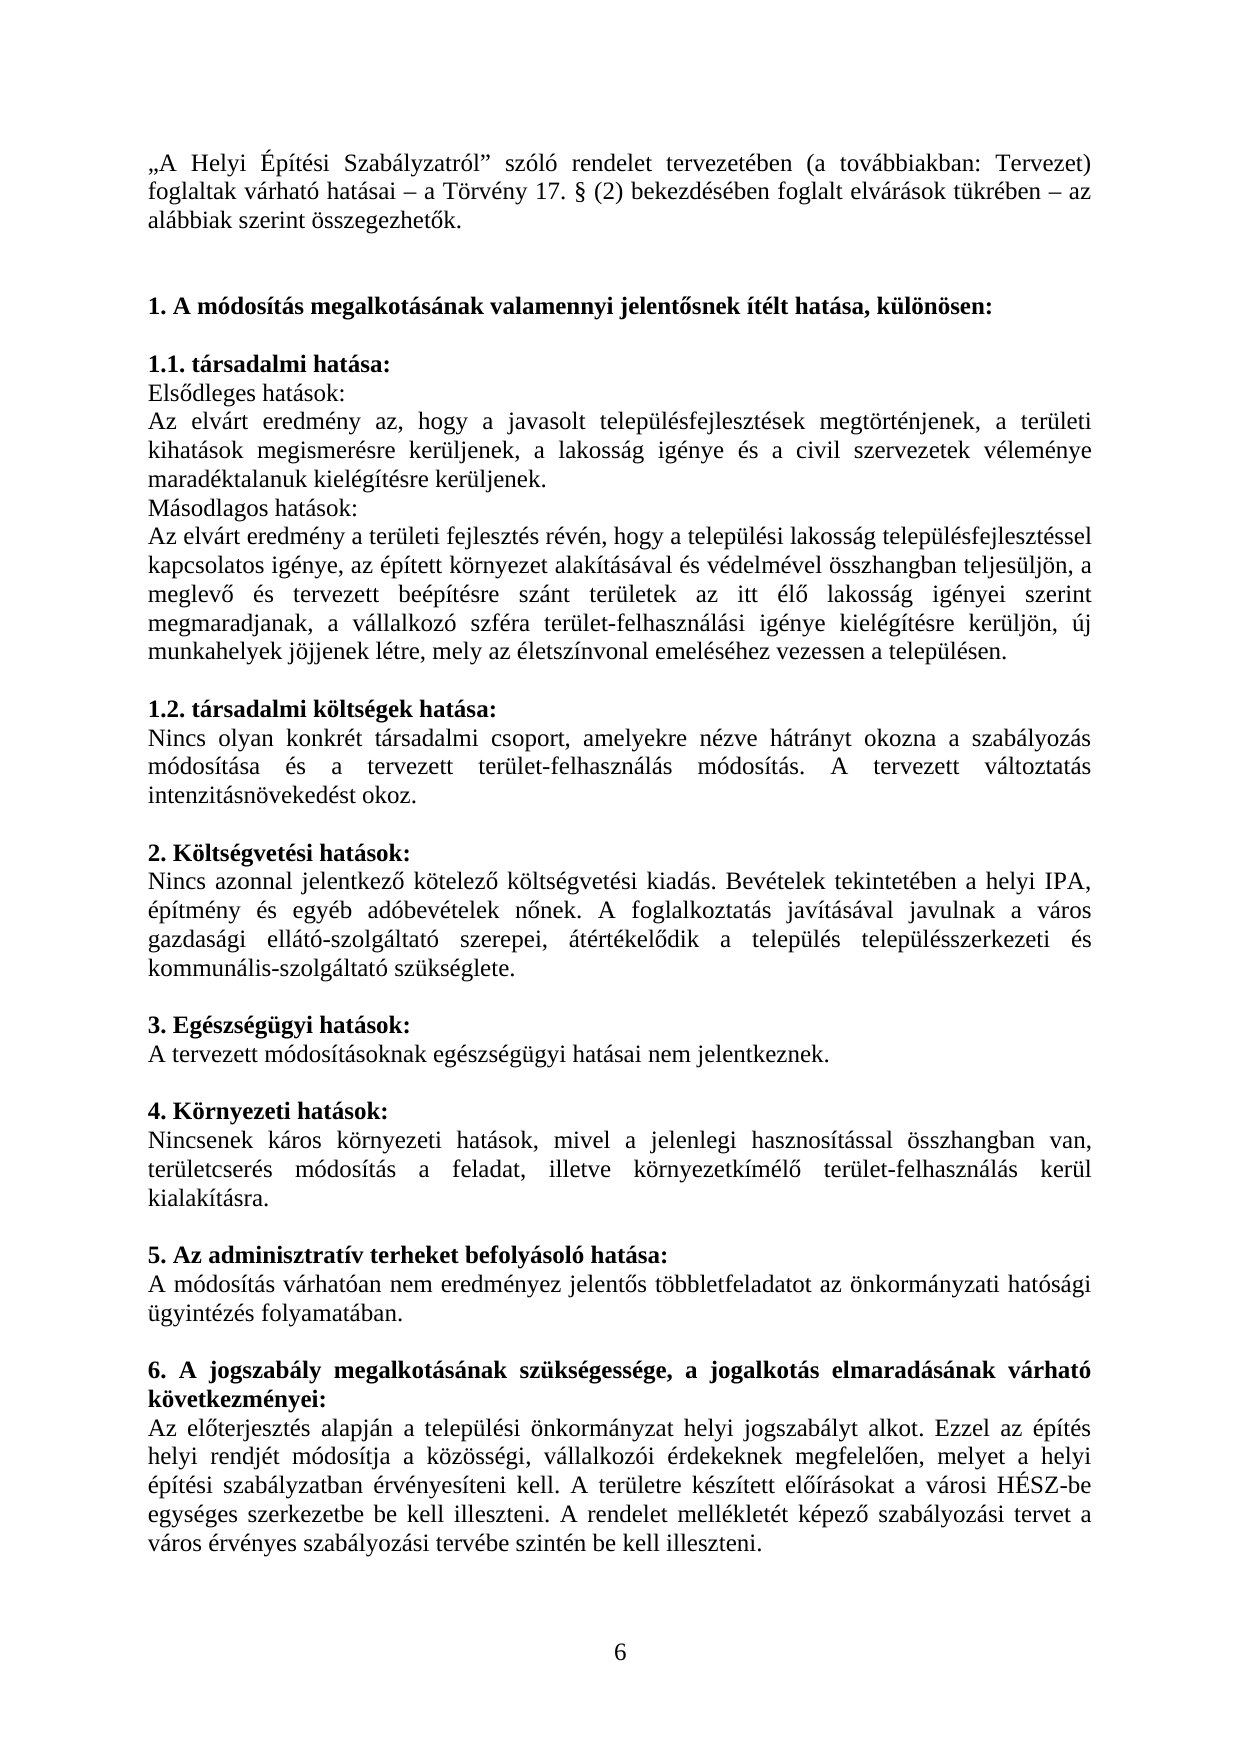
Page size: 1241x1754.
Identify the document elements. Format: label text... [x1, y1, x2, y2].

text 3. Egészségügyi hatások: [148, 1010, 1092, 1039]
text Az elvárt eredmény a területi fejlesztés révén, hogy a települési lakosság településfejlesztéssel kapcsolatos igénye, az épített környezet alakításával és védelmével összhangban teljesüljön, a meglevő és tervezett beépítésre szánt területek az itt élő lakosság igényei szerint megmaradjanak, a vállalkozó szféra terület-felhasználási igénye kielégítésre kerüljön, új munkahelyek jöjjenek létre, mely az életszínvonal emeléséhez vezessen a településen. [148, 521, 1092, 665]
text 2. Költségvetési hatások: [148, 838, 1092, 866]
text A tervezett módosításoknak egészségügyi hatásai nem jelentkeznek. [148, 1039, 1092, 1068]
text Az elvárt eredmény az, hogy a javasolt településfejlesztések megtörténjenek, a területi kihatások megismerésre kerüljenek, a lakosság igénye és a civil szervezetek véleménye maradéktalanuk kielégítésre kerüljenek. [148, 406, 1092, 493]
text 6. A jogszabály megalkotásának szükségessége, a jogalkotás elmaradásának várható következményei: [148, 1355, 1092, 1413]
text 1.2. társadalmi költségek hatása: [148, 694, 1092, 723]
text 1.1. társadalmi hatása: [148, 349, 1092, 378]
text Másodlagos hatások: [148, 493, 1092, 521]
text 4. Környezeti hatások: [148, 1096, 1092, 1125]
text Nincs olyan konkrét társadalmi csoport, amelyekre nézve hátrányt okozna a szabályozás módosítása és a tervezett terület-felhasználás módosítás. A tervezett változtatás intenzitásnövekedést okoz. [148, 723, 1092, 809]
text Nincs azonnal jelentkező kötelező költségvetési kiadás. Bevételek tekintetében a helyi IPA, építmény és egyéb adóbevételek nőnek. A foglalkoztatás javításával javulnak a város gazdasági ellátó-szolgáltató szerepei, átértékelődik a település településszerkezeti és kommunális-szolgáltató szükséglete. [148, 866, 1092, 981]
text A módosítás várhatóan nem eredményez jelentős többletfeladatot az önkormányzati hatósági ügyintézés folyamatában. [148, 1269, 1092, 1326]
text 1. A módosítás megalkotásának valamennyi jelentősnek ítélt hatása, különösen: [148, 291, 1092, 320]
text 5. Az adminisztratív terheket befolyásoló hatása: [148, 1240, 1092, 1269]
text Elsődleges hatások: [148, 378, 1092, 406]
text Az előterjesztés alapján a települési önkormányzat helyi jogszabályt alkot. Ezzel az építés helyi rendjét módosítja a közösségi, vállalkozói érdekeknek megfelelően, melyet a helyi építési szabályzatban érvényesíteni kell. A területre készített előírásokat a városi HÉSZ-be egységes szerkezetbe be kell illeszteni. A rendelet mellékletét képező szabályozási tervet a város érvényes szabályozási tervébe szintén be kell illeszteni. [148, 1413, 1092, 1556]
text „A Helyi Építési Szabályzatról” szóló rendelet tervezetében (a továbbiakban: Tervezet) foglaltak várható hatásai – a Törvény 17. § (2) bekezdésében foglalt elvárások tükrében – az alábbiak szerint összegezhetők. [148, 148, 1092, 234]
text Nincsenek káros környezeti hatások, mivel a jelenlegi hasznosítással összhangban van, területcserés módosítás a feladat, illetve környezetkímélő terület-felhasználás kerül kialakításra. [148, 1125, 1092, 1211]
